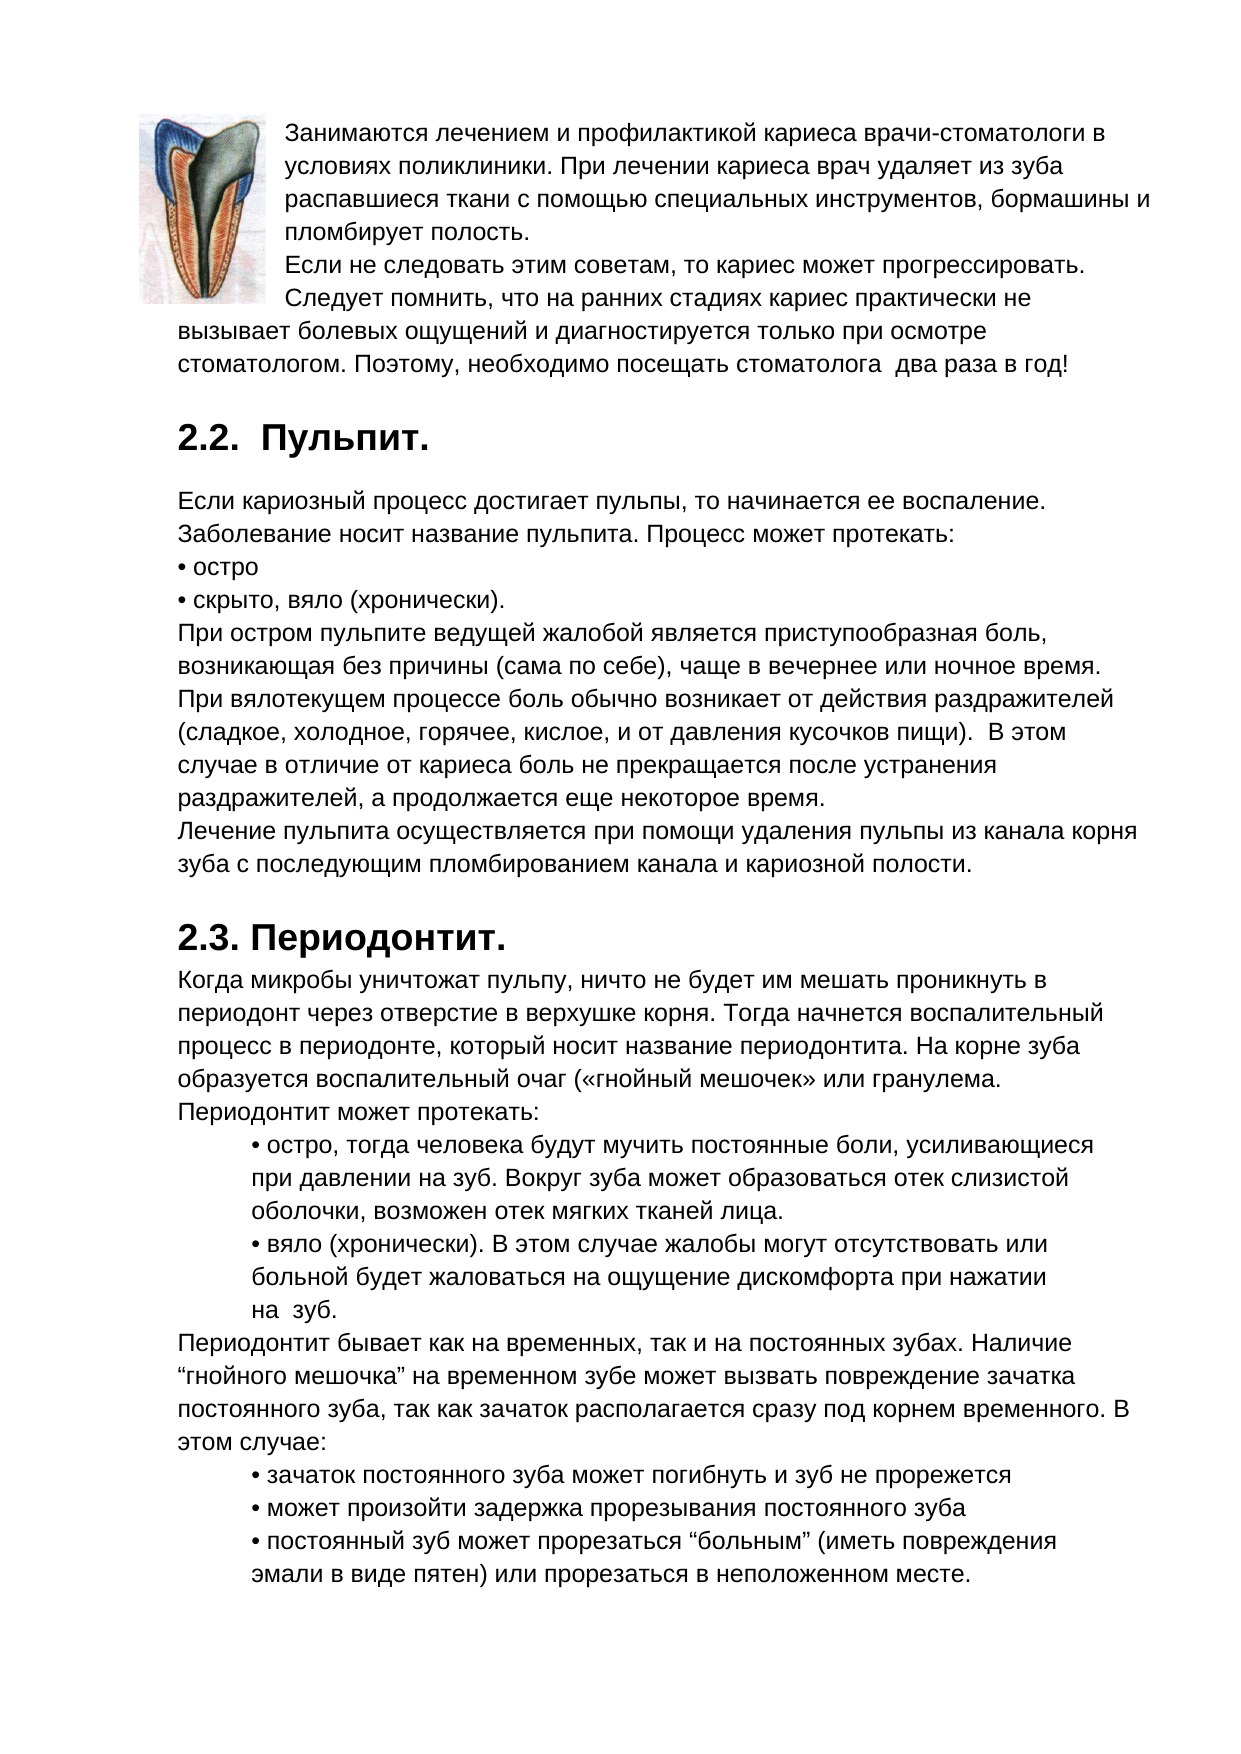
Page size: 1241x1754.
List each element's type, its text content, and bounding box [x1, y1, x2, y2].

text • постоянный зуб может прорезаться “больным” (иметь повреждения [177, 1526, 1152, 1555]
text • может произойти задержка прорезывания постоянного зуба [177, 1493, 1152, 1522]
text эмали в виде пятен) или прорезаться в неположенном месте. [177, 1559, 1152, 1588]
text при давлении на зуб. Вокруг зуба может образоваться отек слизистой [177, 1163, 1152, 1191]
text Периодонтит может протекать: [177, 1097, 1152, 1125]
text Если не следовать этим советам, то кариес может прогрессировать. Следует помнить, что на ранних стадиях кариес практически не вызывает болевых ощущений и диагностируется только при осмотре стоматологом. Поэтому, необходимо посещать стоматолога два раза в год! [177, 250, 1152, 378]
text • остро, тогда человека будут мучить постоянные боли, усиливающиеся [177, 1130, 1152, 1158]
text 2.2. Пульпит. [177, 415, 1152, 458]
text • остро [177, 552, 1152, 581]
text При остром пульпите ведущей жалобой является приступообразная боль, возникающая без причины (сама по себе), чаще в вечернее или ночное время. При вялотекущем процессе боль обычно возникает от действия раздражителей (сладкое, холодное, горячее, кислое, и от давления кусочков пищи). В этом [177, 618, 1152, 746]
text • скрыто, вяло (хронически). [177, 585, 1152, 613]
text оболочки, возможен отек мягких тканей лица. [177, 1196, 1152, 1224]
text Когда микробы уничтожат пульпу, ничто не будет им мешать проникнуть в периодонт через отверстие в верхушке корня. Тогда начнется воспалительный процесс в периодонте, который носит название периодонтита. На корне зуба образуется воспалительный очаг («гнойный мешочек» или гранулема. [177, 964, 1152, 1092]
text Если кариозный процесс достигает пульпы, то начинается ее воспаление. Заболевание носит название пульпита. Процесс может протекать: [177, 486, 1152, 547]
text Лечение пульпита осуществляется при помощи удаления пульпы из канала корня зуба с последующим пломбированием канала и кариозной полости. [177, 816, 1152, 878]
picture [139, 114, 266, 304]
text случае в отличие от кариеса боль не прекращается после устранения раздражителей, а продолжается еще некоторое время. [177, 750, 1152, 812]
text 2.3. Периодонтит. [177, 915, 1152, 958]
text Занимаются лечением и профилактикой кариеса врачи-стоматологи в условиях поликлиники. При лечении кариеса врач удаляет из зуба распавшиеся ткани с помощью специальных инструментов, бормашины и пломбирует полость. [266, 118, 1152, 246]
text Периодонтит бывает как на временных, так и на постоянных зубах. Наличие “гнойного мешочка” на временном зубе может вызвать повреждение зачатка постоянного зуба, так как зачаток располагается сразу под корнем временного. В этом случае: [177, 1328, 1152, 1456]
text больной будет жаловаться на ощущение дискомфорта при нажатии [177, 1262, 1152, 1291]
text • вяло (хронически). В этом случае жалобы могут отсутствовать или [177, 1229, 1152, 1257]
text на зуб. [177, 1295, 1152, 1323]
text • зачаток постоянного зуба может погибнуть и зуб не прорежется [177, 1460, 1152, 1489]
